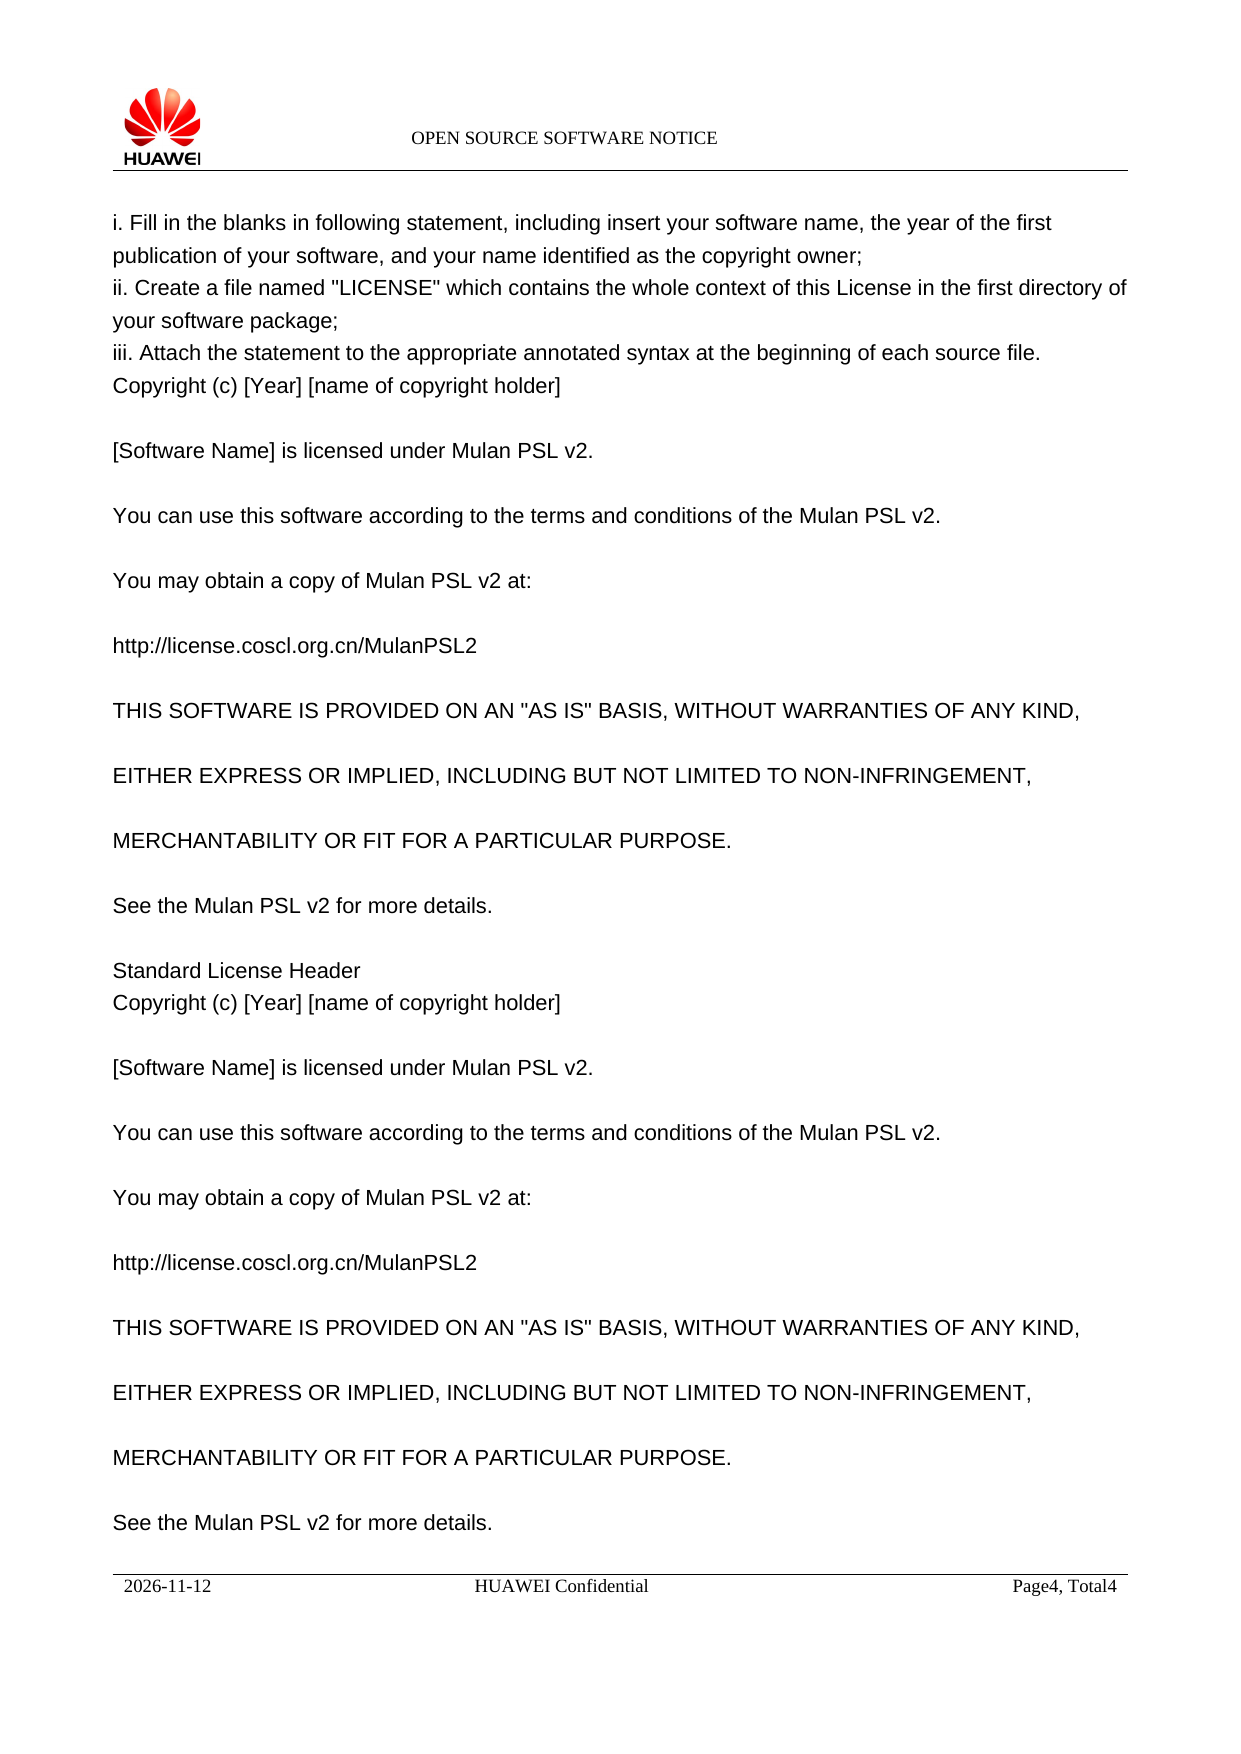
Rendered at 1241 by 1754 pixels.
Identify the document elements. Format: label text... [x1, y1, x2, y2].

text THIS SOFTWARE IS PROVIDED ON AN "AS IS" BASIS, WITHOUT WARRANTIES OF ANY KIND, [112, 694, 1128, 726]
text EITHER EXPRESS OR IMPLIED, INCLUDING BUT NOT LIMITED TO NON-INFRINGEMENT, [112, 759, 1128, 791]
text THIS SOFTWARE IS PROVIDED ON AN "AS IS" BASIS, WITHOUT WARRANTIES OF ANY KIND, [112, 1311, 1128, 1344]
text See the Mulan PSL v2 for more details. [112, 1506, 1128, 1539]
text http://license.coscl.org.cn/MulanPSL2 [112, 1246, 1128, 1279]
picture [124, 88, 201, 165]
text i. Fill in the blanks in following statement, including insert your software name, the year of the first publication of your software, and your name identified as the copyright owner; [112, 206, 1128, 271]
text Standard License Header [112, 954, 1128, 986]
text http://license.coscl.org.cn/MulanPSL2 [112, 629, 1128, 661]
text EITHER EXPRESS OR IMPLIED, INCLUDING BUT NOT LIMITED TO NON-INFRINGEMENT, [112, 1376, 1128, 1409]
text ii. Create a file named "LICENSE" which contains the whole context of this License in the first directory of your software package; [112, 271, 1128, 336]
text You may obtain a copy of Mulan PSL v2 at: [112, 1181, 1128, 1214]
text You can use this software according to the terms and conditions of the Mulan PSL v2. [112, 499, 1128, 531]
text MERCHANTABILITY OR FIT FOR A PARTICULAR PURPOSE. [112, 1441, 1128, 1474]
text See the Mulan PSL v2 for more details. [112, 889, 1128, 921]
text [Software Name] is licensed under Mulan PSL v2. [112, 434, 1128, 466]
text iii. Attach the statement to the appropriate annotated syntax at the beginning of each source file. [112, 336, 1128, 369]
text [Software Name] is licensed under Mulan PSL v2. [112, 1051, 1128, 1084]
text Copyright (c) [Year] [name of copyright holder] [112, 369, 1128, 401]
text You may obtain a copy of Mulan PSL v2 at: [112, 564, 1128, 596]
text MERCHANTABILITY OR FIT FOR A PARTICULAR PURPOSE. [112, 824, 1128, 856]
text Copyright (c) [Year] [name of copyright holder] [112, 986, 1128, 1019]
text You can use this software according to the terms and conditions of the Mulan PSL v2. [112, 1116, 1128, 1149]
